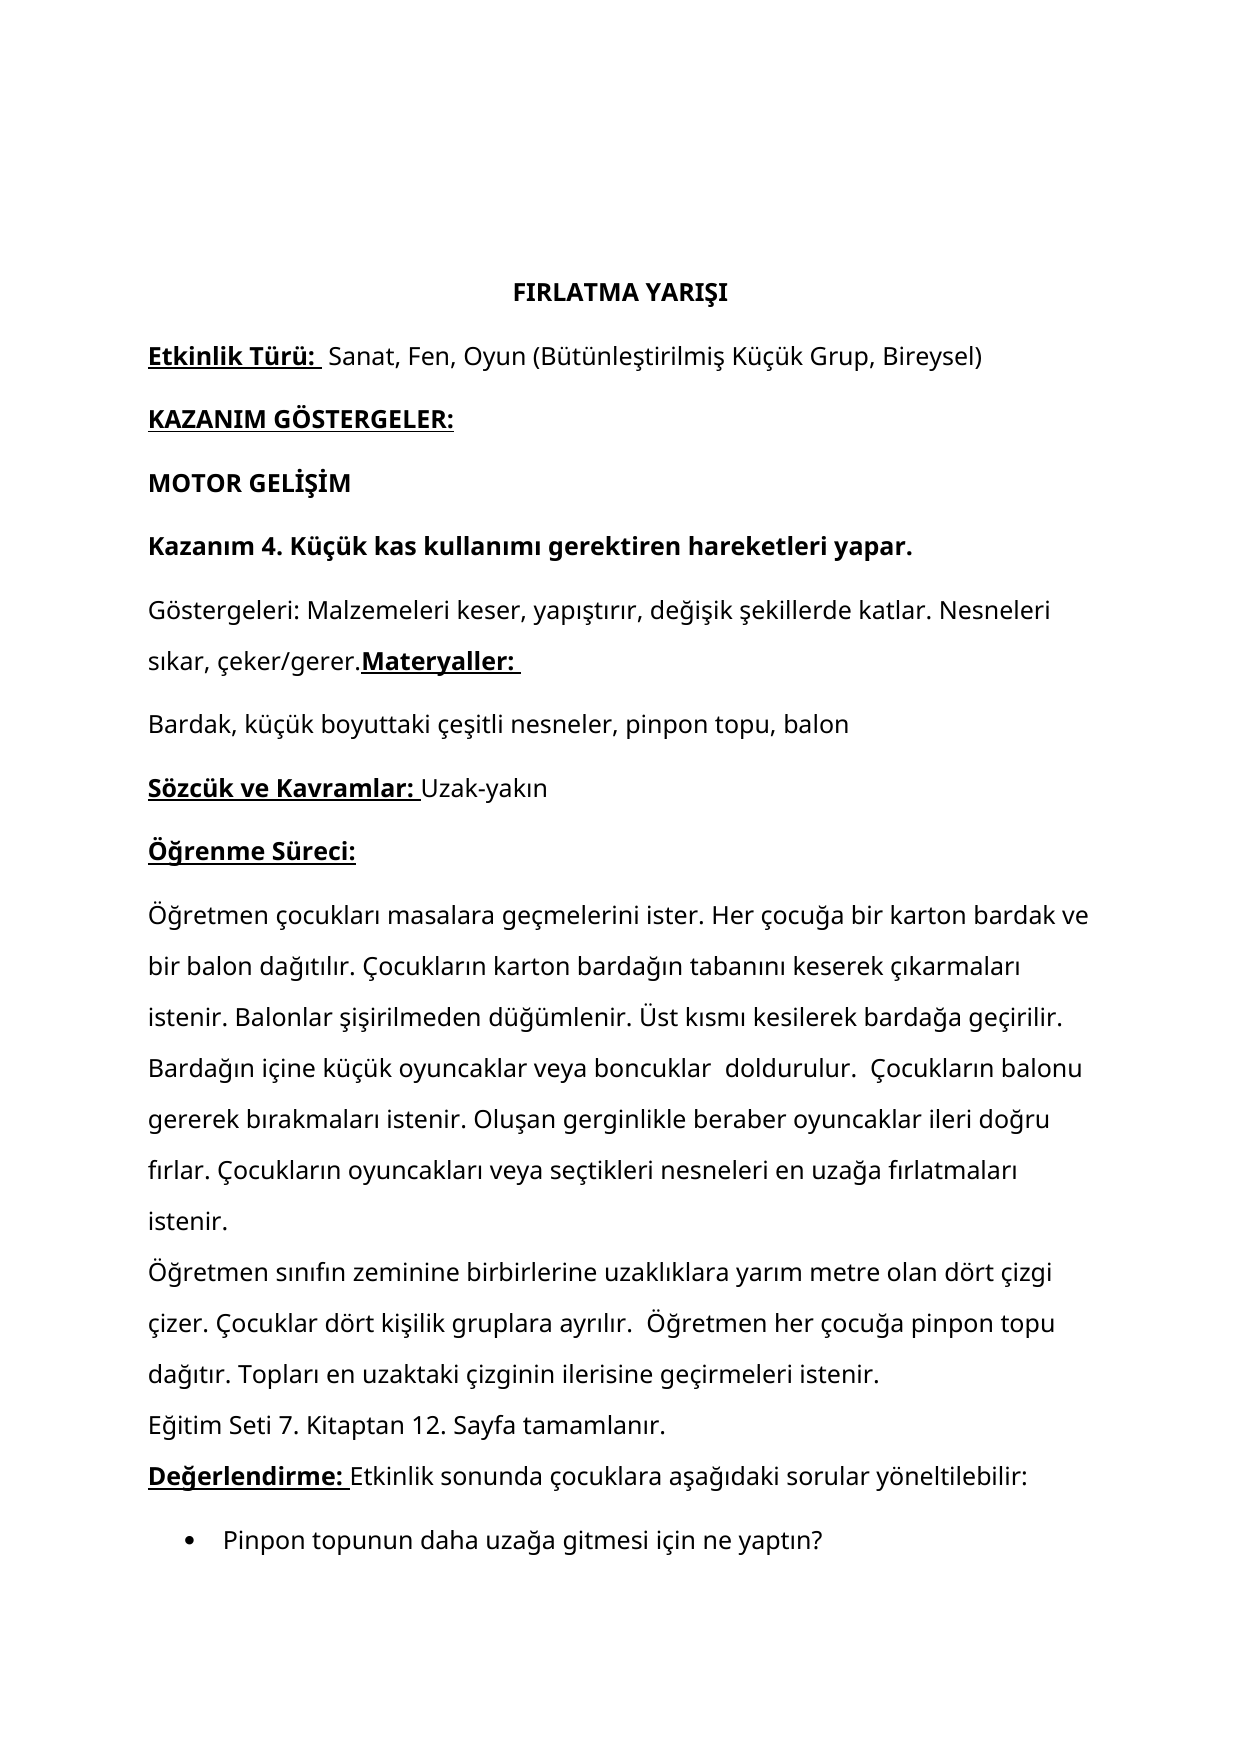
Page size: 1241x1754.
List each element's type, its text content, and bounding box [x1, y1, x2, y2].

text Öğretmen sınıfın zeminine birbirlerine uzaklıklara yarım metre olan dört çizgi çizer. Çocuklar dört kişilik gruplara ayrılır. Öğretmen her çocuğa pinpon topu dağıtır. Topları en uzaktaki çizginin ilerisine geçirmeleri istenir. [148, 1255, 1093, 1391]
text Değerlendirme: Etkinlik sonunda çocuklara aşağıdaki sorular yöneltilebilir: [148, 1459, 1093, 1493]
text Bardak, küçük boyuttaki çeşitli nesneler, pinpon topu, balon [148, 707, 1093, 741]
text Etkinlik Türü: Sanat, Fen, Oyun (Bütünleştirilmiş Küçük Grup, Bireysel) [148, 338, 1093, 372]
text Göstergeleri: Malzemeleri keser, yapıştırır, değişik şekillerde katlar. Nesneleri sıkar, çeker/gerer.Materyaller: [148, 592, 1093, 677]
text Sözcük ve Kavramlar: Uzak-yakın [148, 771, 1093, 804]
list Pinpon topunun daha uzağa gitmesi için ne yaptın? [185, 1523, 1093, 1557]
text FIRLATMA YARIŞI [148, 275, 1093, 309]
text Öğretmen çocukları masalara geçmelerini ister. Her çocuğa bir karton bardak ve bir balon dağıtılır. Çocukların karton bardağın tabanını keserek çıkarmaları istenir. Balonlar şişirilmeden düğümlenir. Üst kısmı kesilerek bardağa geçirilir. Bardağın içine küçük oyuncaklar veya boncuklar doldurulur. Çocukların balonu gererek bırakmaları istenir. Oluşan gerginlikle beraber oyuncaklar ileri doğru fırlar. Çocukların oyuncakları veya seçtikleri nesneleri en uzağa fırlatmaları istenir. [148, 898, 1093, 1238]
text Kazanım 4. Küçük kas kullanımı gerektiren hareketleri yapar. [148, 529, 1093, 563]
text KAZANIM GÖSTERGELER: [148, 402, 1093, 436]
text MOTOR GELİŞİM [148, 465, 1093, 499]
text Öğrenme Süreci: [148, 834, 1093, 868]
text Eğitim Seti 7. Kitaptan 12. Sayfa tamamlanır. [148, 1408, 1093, 1442]
